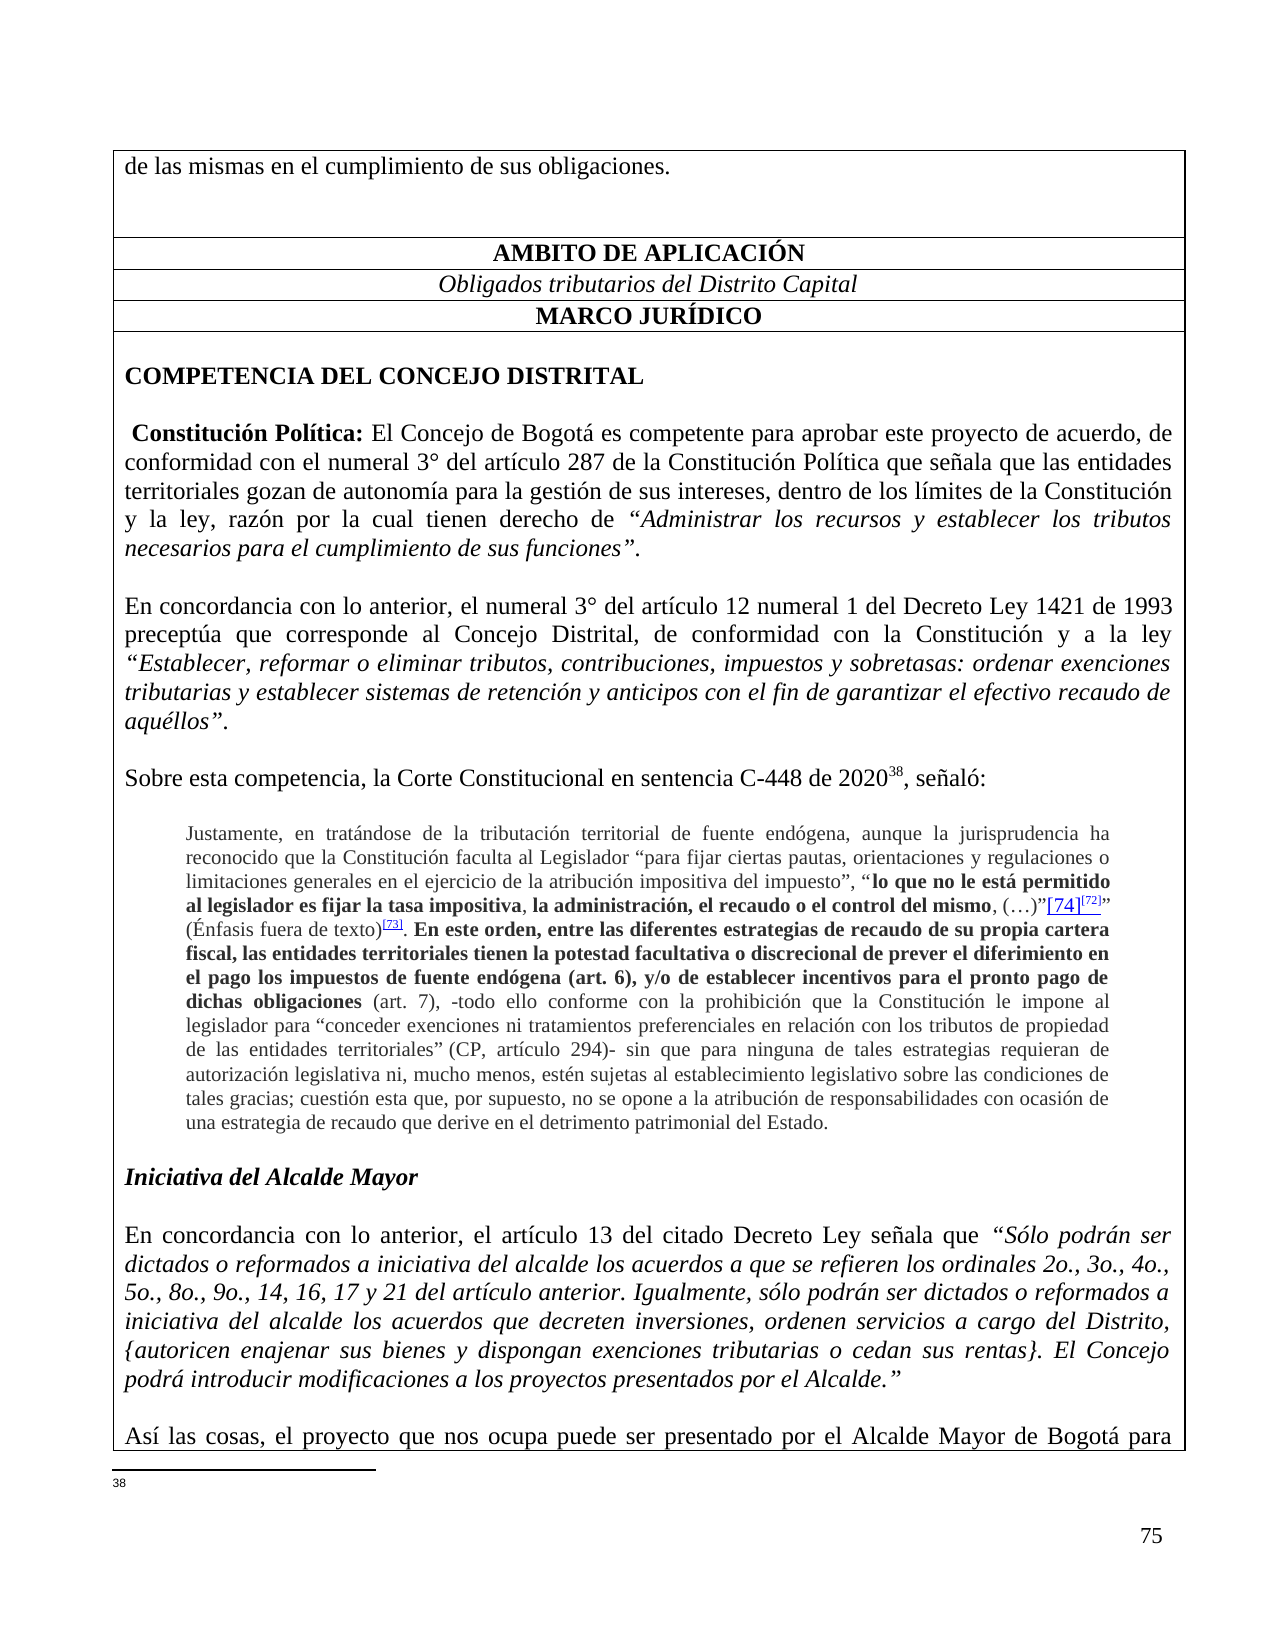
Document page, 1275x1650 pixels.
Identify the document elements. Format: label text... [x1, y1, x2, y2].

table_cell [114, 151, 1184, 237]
table_cell Obligados tributarios del Distrito Capital [114, 270, 1184, 300]
table_cell MARCO JURÍDICO [114, 301, 1184, 331]
table_cell AMBITO DE APLICACIÓN [114, 238, 1184, 268]
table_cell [114, 332, 1184, 1450]
